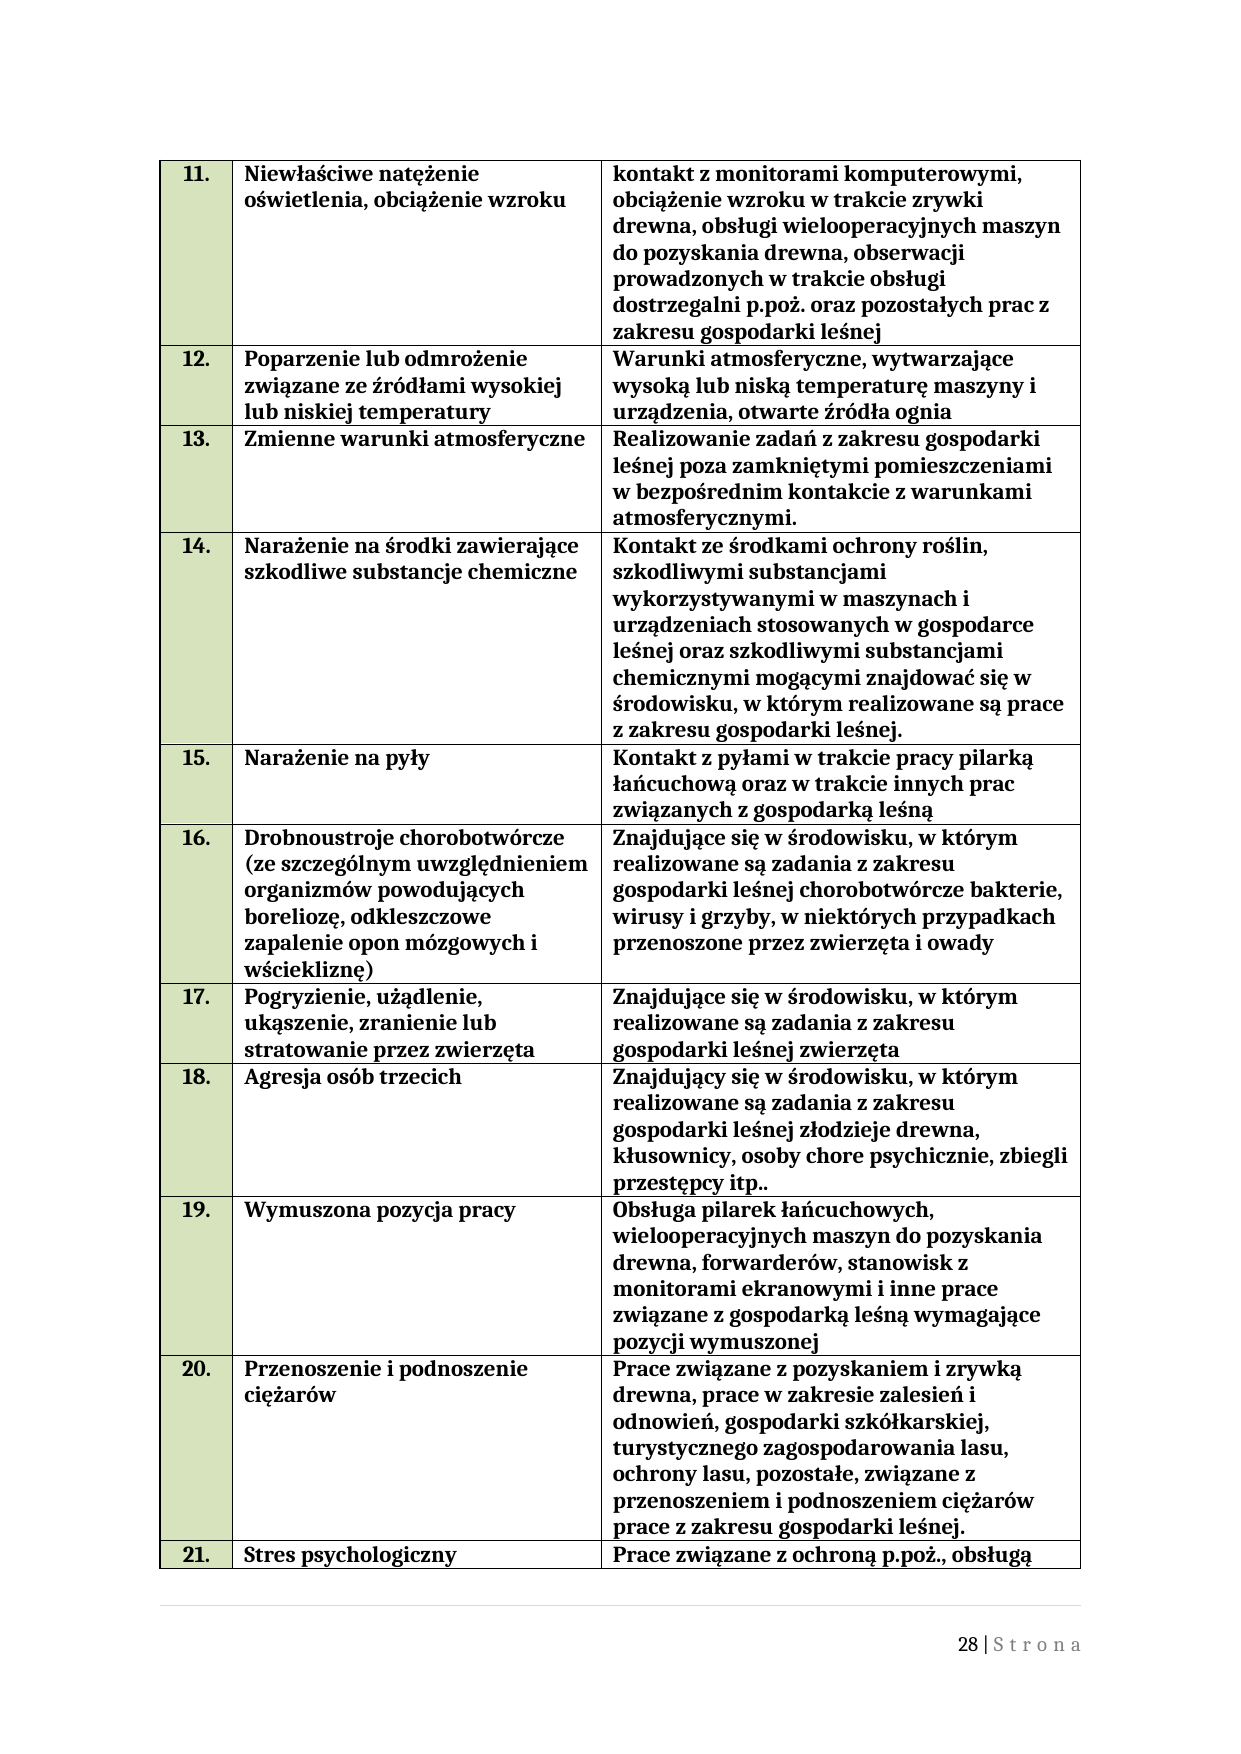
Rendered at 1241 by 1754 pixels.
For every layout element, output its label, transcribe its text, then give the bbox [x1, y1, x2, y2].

table_cell Przenoszenie i podnoszenie ciężarów [233, 1356, 601, 1540]
table_cell Drobnoustroje chorobotwórcze (ze szczególnym uwzględnieniem organizmów powodujących boreliozę, odkleszczowe zapalenie opon mózgowych i wściekliznę) [233, 825, 601, 983]
table_cell Kontakt ze środkami ochrony roślin, szkodliwymi substancjami wykorzystywanymi w maszynach i urządzeniach stosowanych w gospodarce leśnej oraz szkodliwymi substancjami chemicznymi mogącymi znajdować się w środowisku, w którym realizowane są prace z zakresu gospodarki leśnej. [602, 533, 1080, 743]
table_cell Niewłaściwe natężenie oświetlenia, obciążenie wzroku [233, 161, 601, 345]
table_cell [602, 1541, 1080, 1568]
table_cell Zmienne warunki atmosferyczne [233, 426, 601, 532]
table_cell Znajdujące się w środowisku, w którym realizowane są zadania z zakresu gospodarki leśnej zwierzęta [602, 984, 1080, 1063]
table_cell 19. [161, 1197, 232, 1355]
table_cell 17. [161, 984, 232, 1063]
table_cell Wymuszona pozycja pracy [233, 1197, 601, 1355]
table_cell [233, 1541, 601, 1568]
table_cell 11. [161, 161, 232, 345]
table_cell Narażenie na pyły [233, 745, 601, 823]
table_cell 13. [161, 426, 232, 532]
table_cell 18. [161, 1064, 232, 1196]
table_cell 15. [161, 745, 232, 823]
table_cell Agresja osób trzecich [233, 1064, 601, 1196]
table_cell kontakt z monitorami komputerowymi, obciążenie wzroku w trakcie zrywki drewna, obsługi wielooperacyjnych maszyn do pozyskania drewna, obserwacji prowadzonych w trakcie obsługi dostrzegalni p.poż. oraz pozostałych prac z zakresu gospodarki leśnej [602, 161, 1080, 345]
table_cell 12. [161, 346, 232, 425]
table_cell Pogryzienie, użądlenie, ukąszenie, zranienie lub stratowanie przez zwierzęta [233, 984, 601, 1063]
table_cell 20. [161, 1356, 232, 1540]
table_cell Prace związane z pozyskaniem i zrywką drewna, prace w zakresie zalesień i odnowień, gospodarki szkółkarskiej, turystycznego zagospodarowania lasu, ochrony lasu, pozostałe, związane z przenoszeniem i podnoszeniem ciężarów prace z zakresu gospodarki leśnej. [602, 1356, 1080, 1540]
table_cell Kontakt z pyłami w trakcie pracy pilarką łańcuchową oraz w trakcie innych prac związanych z gospodarką leśną [602, 745, 1080, 823]
table_cell Obsługa pilarek łańcuchowych, wielooperacyjnych maszyn do pozyskania drewna, forwarderów, stanowisk z monitorami ekranowymi i inne prace związane z gospodarką leśną wymagające pozycji wymuszonej [602, 1197, 1080, 1355]
table_cell Poparzenie lub odmrożenie związane ze źródłami wysokiej lub niskiej temperatury [233, 346, 601, 425]
table_cell 21. [161, 1541, 232, 1568]
table_cell Znajdujące się w środowisku, w którym realizowane są zadania z zakresu gospodarki leśnej chorobotwórcze bakterie, wirusy i grzyby, w niektórych przypadkach przenoszone przez zwierzęta i owady [602, 825, 1080, 983]
table_cell Realizowanie zadań z zakresu gospodarki leśnej poza zamkniętymi pomieszczeniami w bezpośrednim kontakcie z warunkami atmosferycznymi. [602, 426, 1080, 532]
table_cell Narażenie na środki zawierające szkodliwe substancje chemiczne [233, 533, 601, 743]
table_cell Warunki atmosferyczne, wytwarzające wysoką lub niską temperaturę maszyny i urządzenia, otwarte źródła ognia [602, 346, 1080, 425]
table_cell Znajdujący się w środowisku, w którym realizowane są zadania z zakresu gospodarki leśnej złodzieje drewna, kłusownicy, osoby chore psychicznie, zbiegli przestępcy itp.. [602, 1064, 1080, 1196]
table_cell 14. [161, 533, 232, 743]
table_cell 16. [161, 825, 232, 983]
